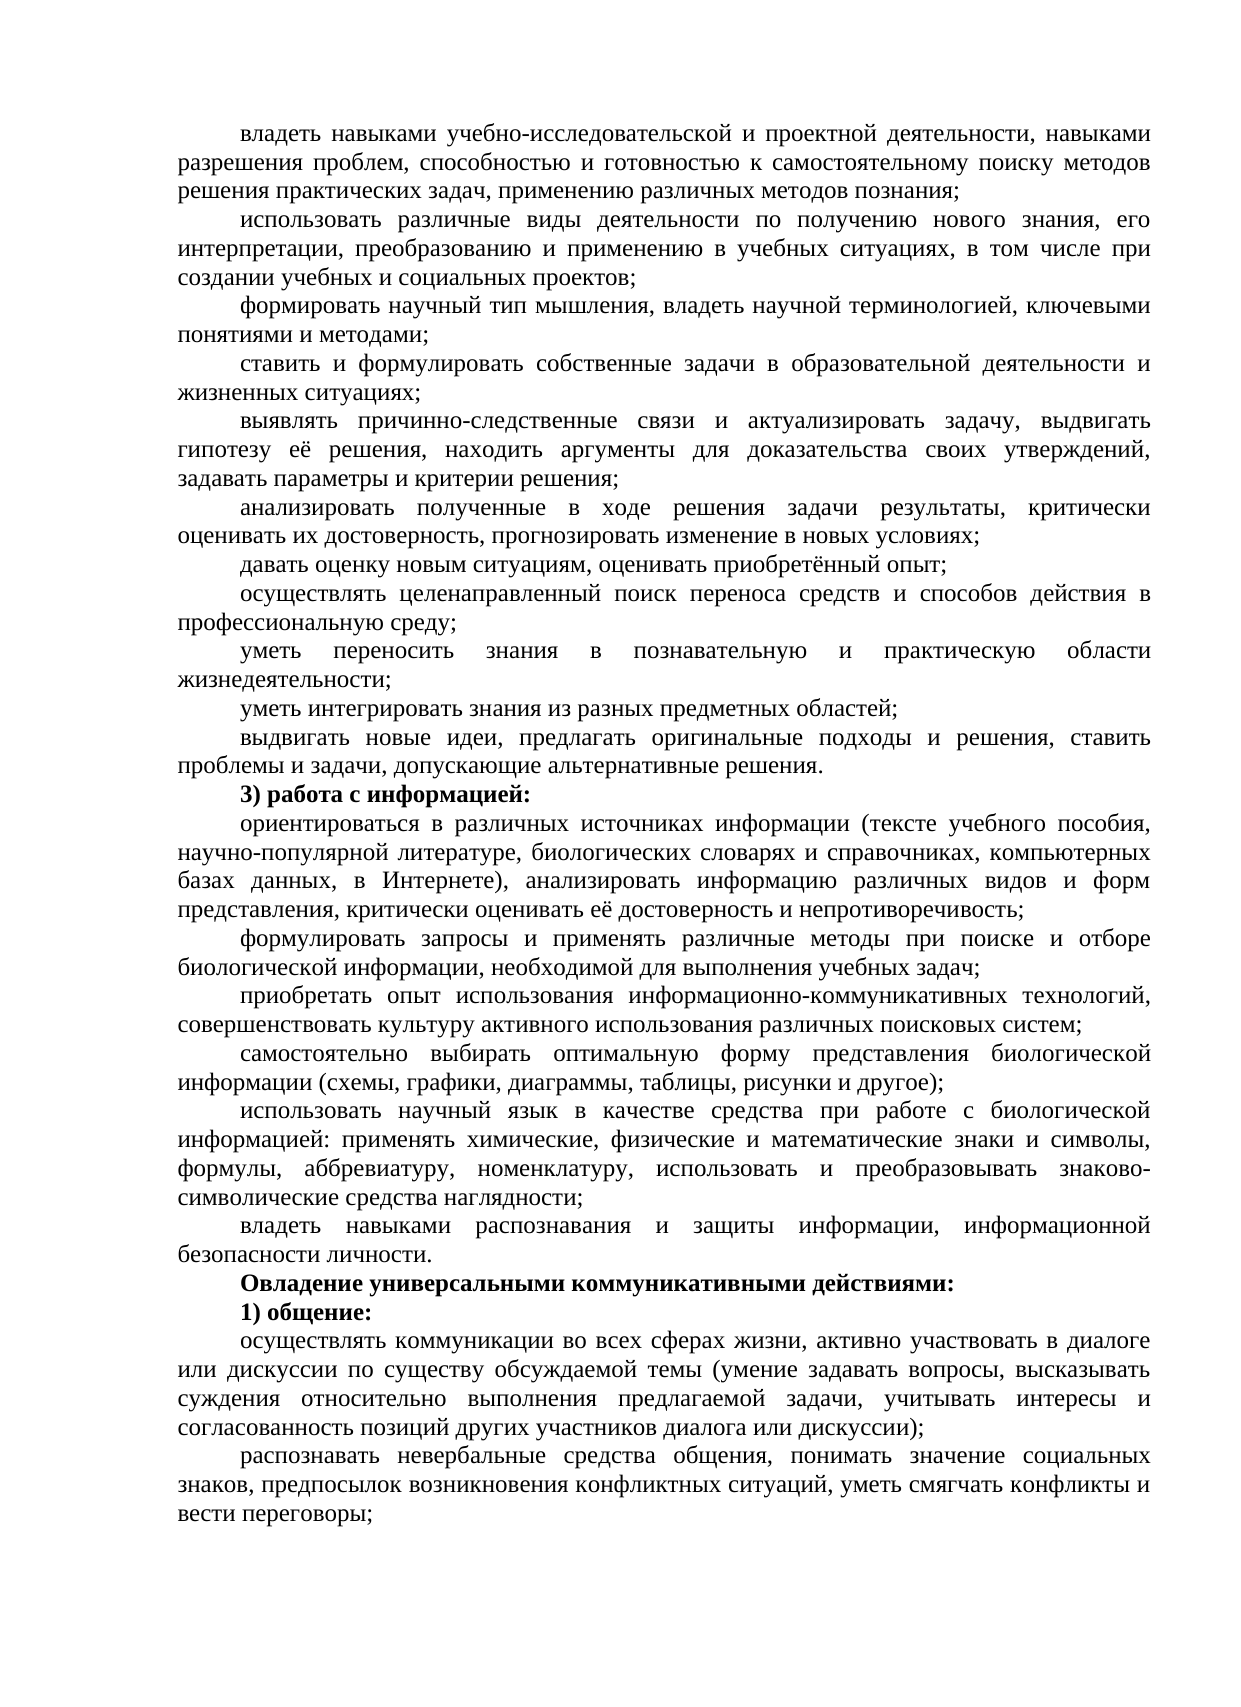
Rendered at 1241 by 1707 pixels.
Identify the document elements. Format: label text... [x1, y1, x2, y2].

text давать оценку новым ситуациям, оценивать приобретённый опыт; [177, 549, 1152, 578]
text Овладение универсальными коммуникативными действиями: [177, 1268, 1152, 1297]
text формировать научный тип мышления, владеть научной терминологией, ключевыми понятиями и методами; [177, 291, 1152, 348]
text ставить и формулировать собственные задачи в образовательной деятельности и жизненных ситуациях; [177, 348, 1152, 406]
text приобретать опыт использования информационно-коммуникативных технологий, совершенствовать культуру активного использования различных поисковых систем; [177, 981, 1152, 1038]
text анализировать полученные в ходе решения задачи результаты, критически оценивать их достоверность, прогнозировать изменение в новых условиях; [177, 492, 1152, 549]
text уметь переносить знания в познавательную и практическую области жизнедеятельности; [177, 636, 1152, 693]
text осуществлять коммуникации во всех сферах жизни, активно участвовать в диалоге или дискуссии по существу обсуждаемой темы (умение задавать вопросы, высказывать суждения относительно выполнения предлагаемой задачи, учитывать интересы и согласованность позиций других участников диалога или дискуссии); [177, 1326, 1152, 1441]
text использовать различные виды деятельности по получению нового знания, его интерпретации, преобразованию и применению в учебных ситуациях, в том числе при создании учебных и социальных проектов; [177, 204, 1152, 291]
text самостоятельно выбирать оптимальную форму представления биологической информации (схемы, графики, диаграммы, таблицы, рисунки и другое); [177, 1038, 1152, 1096]
text уметь интегрировать знания из разных предметных областей; [177, 693, 1152, 722]
text выдвигать новые идеи, предлагать оригинальные подходы и решения, ставить проблемы и задачи, допускающие альтернативные решения. [177, 722, 1152, 779]
text 1) общение: [177, 1297, 1152, 1326]
text формулировать запросы и применять различные методы при поиске и отборе биологической информации, необходимой для выполнения учебных задач; [177, 923, 1152, 981]
text 3) работа с информацией: [177, 779, 1152, 808]
text владеть навыками распознавания и защиты информации, информационной безопасности личности. [177, 1211, 1152, 1268]
text выявлять причинно-следственные связи и актуализировать задачу, выдвигать гипотезу её решения, находить аргументы для доказательства своих утверждений, задавать параметры и критерии решения; [177, 406, 1152, 492]
text владеть навыками учебно-исследовательской и проектной деятельности, навыками разрешения проблем, способностью и готовностью к самостоятельному поиску методов решения практических задач, применению различных методов познания; [177, 118, 1152, 204]
text ориентироваться в различных источниках информации (тексте учебного пособия, научно-популярной литературе, биологических словарях и справочниках, компьютерных базах данных, в Интернете), анализировать информацию различных видов и форм представления, критически оценивать её достоверность и непротиворечивость; [177, 808, 1152, 923]
text осуществлять целенаправленный поиск переноса средств и способов действия в профессиональную среду; [177, 578, 1152, 636]
text распознавать невербальные средства общения, понимать значение социальных знаков, предпосылок возникновения конфликтных ситуаций, уметь смягчать конфликты и вести переговоры; [177, 1441, 1152, 1527]
text использовать научный язык в качестве средства при работе с биологической информацией: применять химические, физические и математические знаки и символы, формулы, аббревиатуру, номенклатуру, использовать и преобразовывать знаково-символические средства наглядности; [177, 1096, 1152, 1211]
